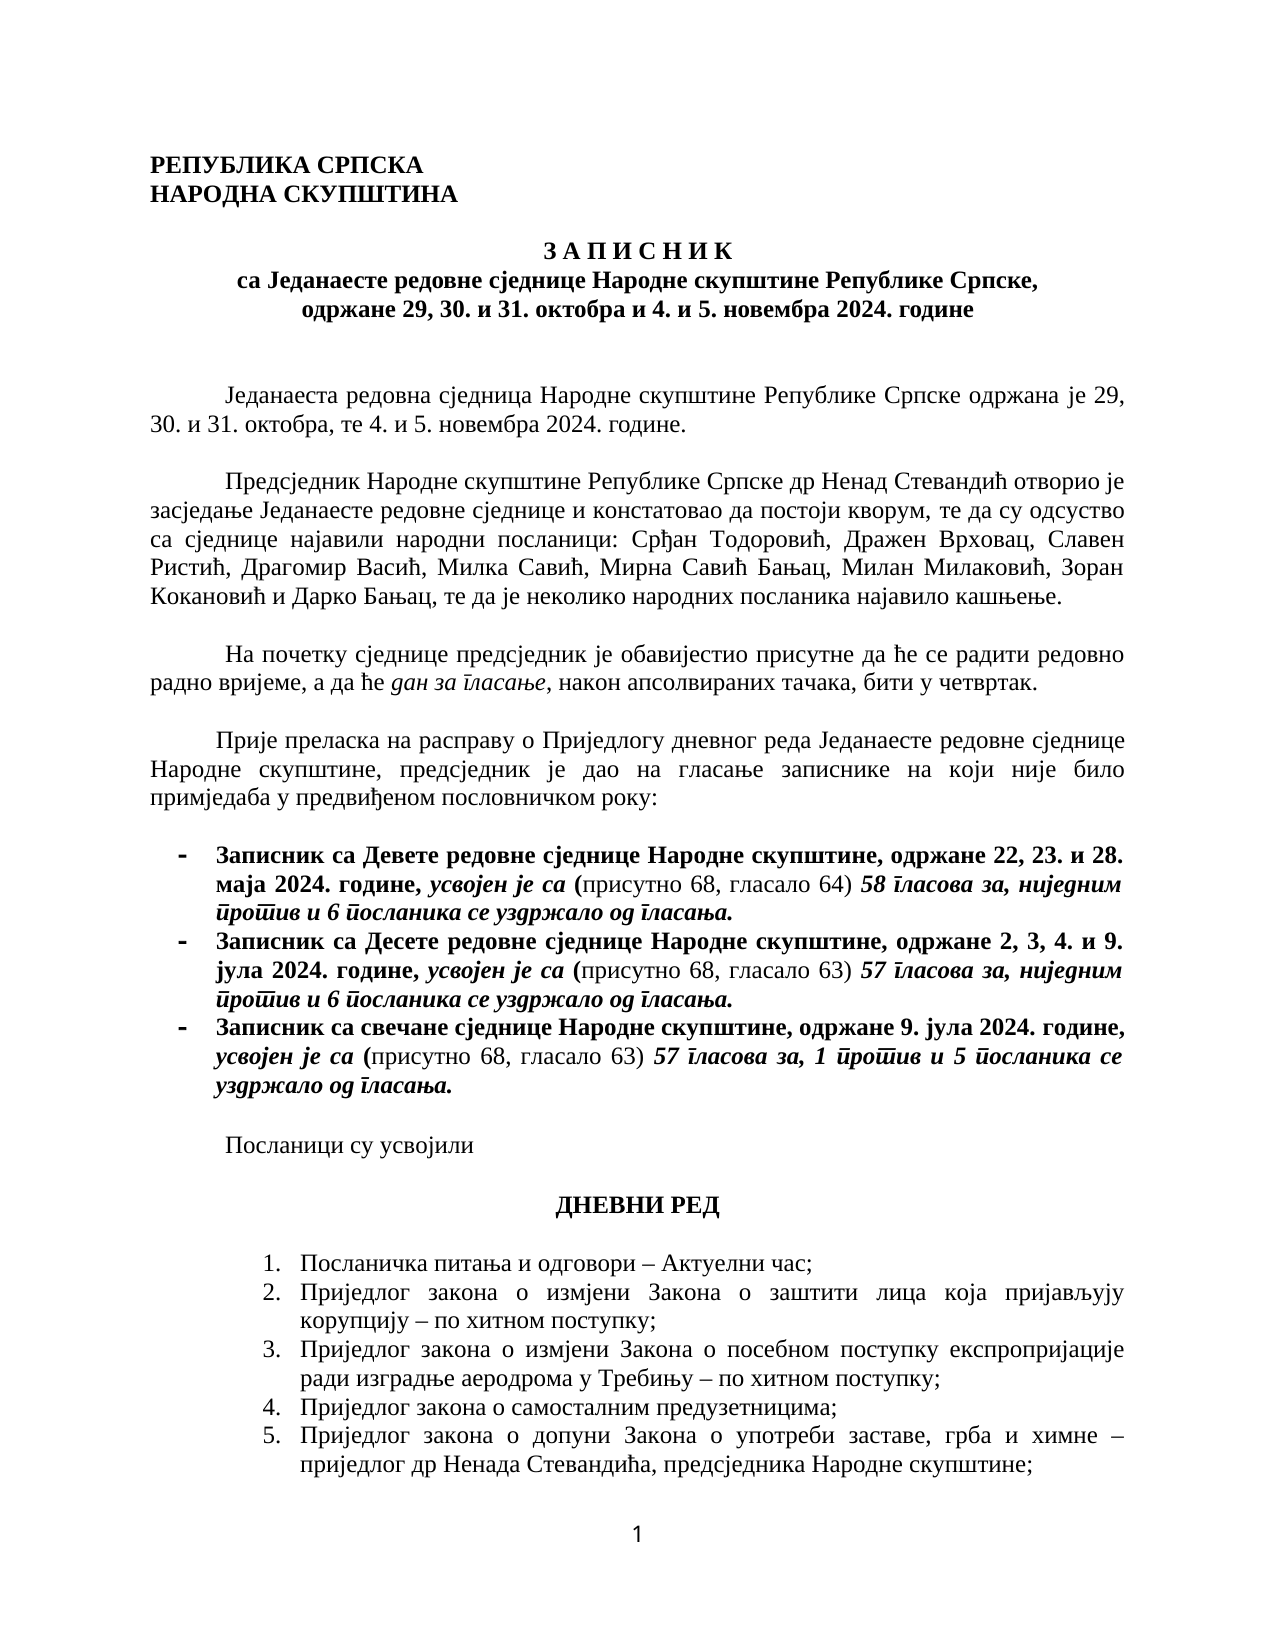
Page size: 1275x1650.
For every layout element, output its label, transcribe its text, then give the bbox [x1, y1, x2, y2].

list Записник са Десете редовне сједнице Народне скупштине, одржане 2, 3, 4. и 9. јула 2024. године, усвојен je са (присутно 68, гласало 63) 57 гласова за, ниједним против и 6 посланика се уздржало од гласања. [178, 926, 1125, 1012]
text З А П И С Н И К [150, 236, 1125, 265]
text одржане 29, 30. и 31. октобра и 4. и 5. новембра 2024. године [150, 294, 1125, 322]
text Прије преласка на расправу о Приједлогу дневног реда Једанаесте редовне сједнице Народне скупштине, предсједник је дао на гласање записнике на који није било примједаба у предвиђеном пословничком року: [150, 725, 1125, 811]
text РЕПУБЛИКА СРПСКА [150, 150, 1125, 179]
text Једанаеста редовна сједница Народне скупштине Републике Српске одржана je 29, 30. и 31. октобра, те 4. и 5. новембра 2024. године. [150, 380, 1125, 437]
text На почетку сједнице предсједник је обавијестио присутне да ће се радити редовно радно вријеме, а да ће дан за гласање, након апсолвираних тачака, бити у четвртак. [150, 639, 1125, 696]
text Посланици су усвојили [150, 1130, 1125, 1159]
text са Једанаесте редовне сједнице Народне скупштине Републике Српске, [150, 265, 1125, 294]
list Записник са свечане сједнице Народне скупштине, одржане 9. јула 2024. године, усвојен je са (присутно 68, гласало 63) 57 гласова за, 1 против и 5 посланика се уздржало од гласања. [178, 1012, 1125, 1099]
list Записник са Девете редовне сједнице Народне скупштине, одржане 22, 23. и 28. маја 2024. године, усвојен je са (присутно 68, гласало 64) 58 гласова за, ниједним против и 6 посланика се уздржало од гласања. [178, 840, 1125, 926]
list Посланичка питања и одговори – Актуелни час; [262, 1248, 1125, 1277]
text Предсједник Народне скупштине Републике Српске др Ненад Стевандић отворио је засједање Једанаесте редовне сједнице и констатовао да постоји кворум, те да су одсуство са сједнице најавили народни посланици: Срђан Тодоровић, Дражен Врховац, Славен Ристић, Драгомир Васић, Милка Савић, Мирна Савић Бањац, Милан Милаковић, Зоран Кокановић и Дарко Бањац, те да је неколико народних посланика најавило кашњење. [150, 466, 1125, 610]
list Приједлог закона о измјени Закона о заштити лица која пријављују корупцију – по хитном поступку; [262, 1306, 1125, 1363]
text НАРОДНА СКУПШТИНА [150, 179, 1125, 207]
list Приједлог закона о измјени Закона о посебном поступку експропријације ради изградње аеродрома у Требињу – по хитном поступку; [262, 1392, 1125, 1450]
text ДНЕВНИ РЕД [150, 1190, 1125, 1219]
